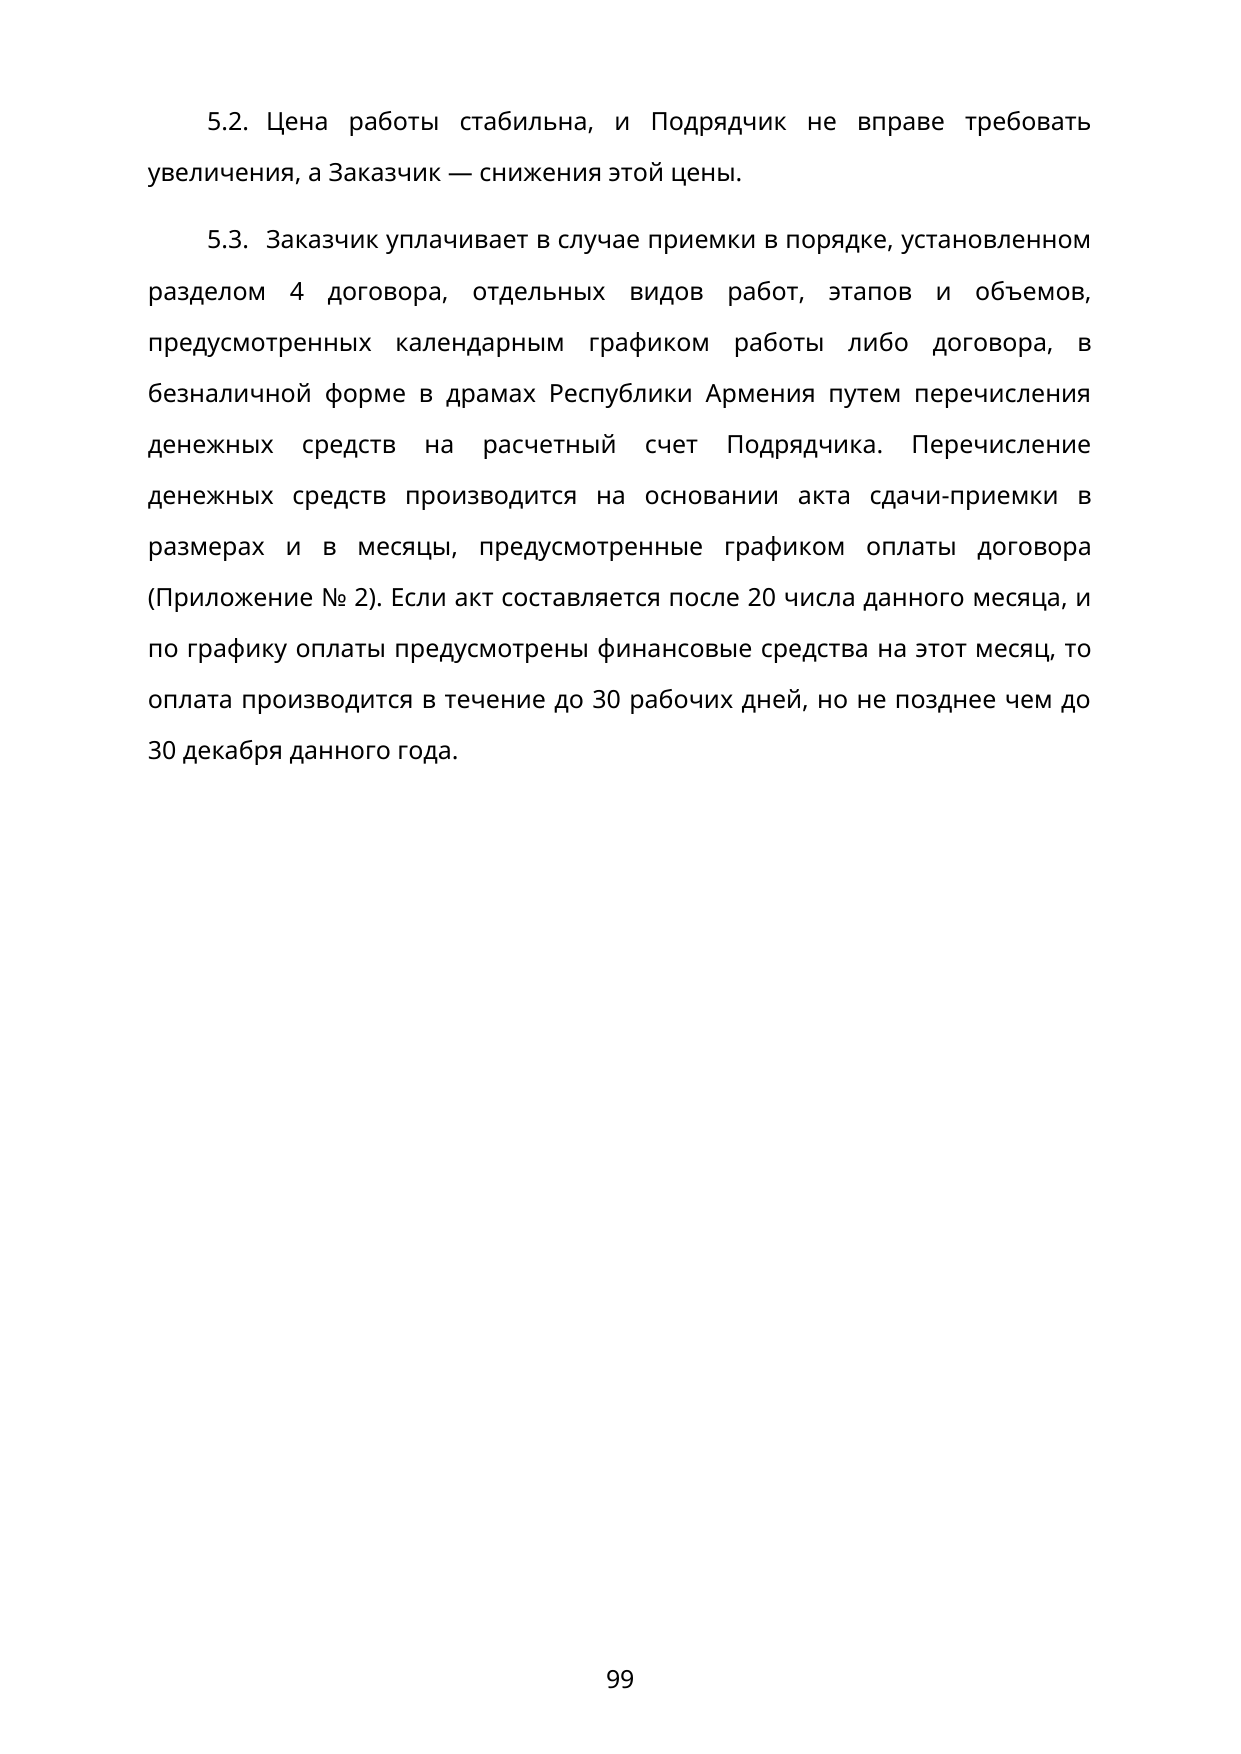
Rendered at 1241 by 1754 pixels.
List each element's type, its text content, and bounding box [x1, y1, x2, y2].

text 5.2. Цена работы стабильна, и Подрядчик не вправе требовать увеличения, а Заказчик — снижения этой цены. [148, 103, 1092, 188]
text 5.3. Заказчик уплачивает в случае приемки в порядке, установленном разделом 4 договора, отдельных видов работ, этапов и объемов, предусмотренных календарным графиком работы либо договора, в безналичной форме в драмах Республики Армения путем перечисления денежных средств на расчетный счет Подрядчика. Перечисление денежных средств производится на основании акта сдачи-приемки в размерах и в месяцы, предусмотренные графиком оплаты договора (Приложение № 2). Если акт составляется после 20 числа данного месяца, и по графику оплаты предусмотрены финансовые средства на этот месяц, то оплата производится в течение до 30 рабочих дней, но не позднее чем до 30 декабря данного года. [148, 222, 1092, 767]
